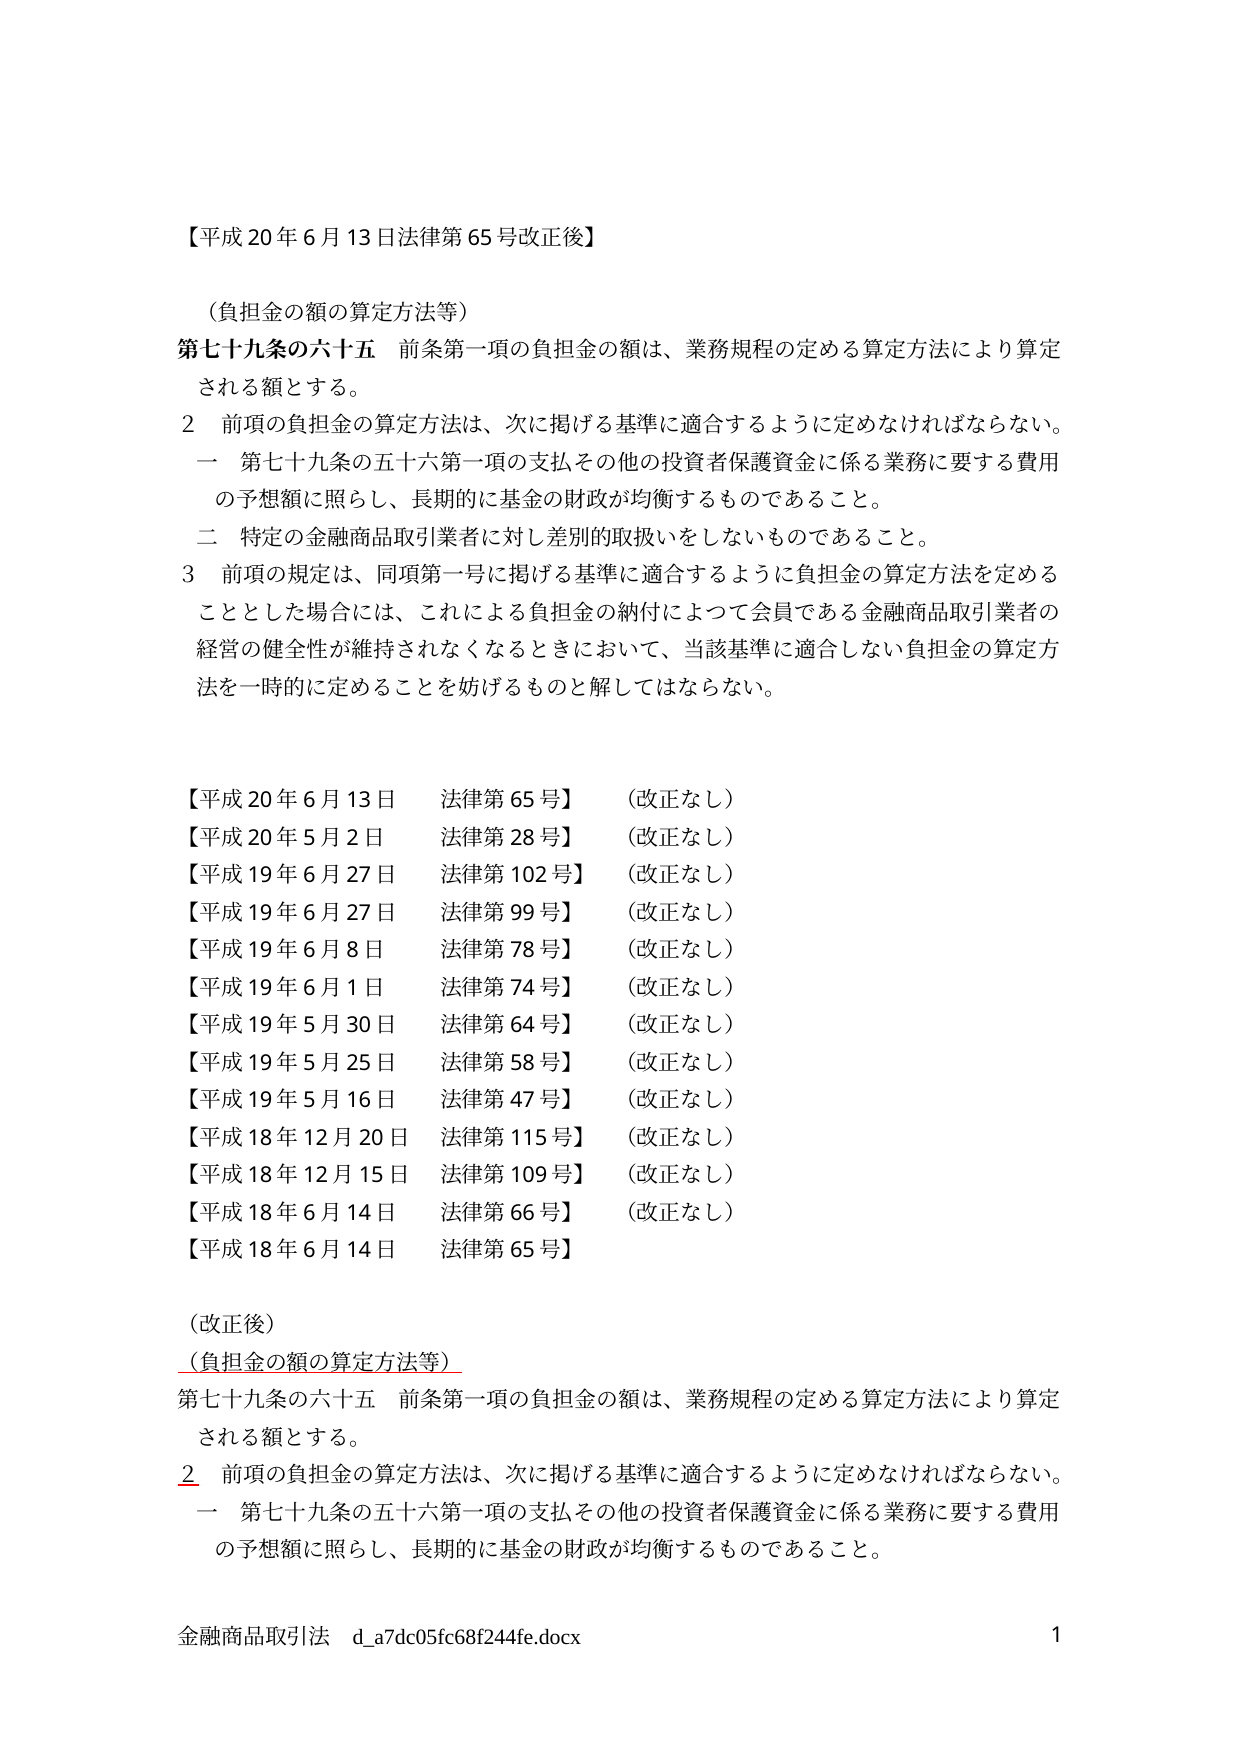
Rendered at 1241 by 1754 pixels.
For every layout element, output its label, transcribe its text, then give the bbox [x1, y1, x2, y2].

text 二 特定の金融商品取引業者に対し差別的取扱いをしないものであること。 [196, 517, 1063, 554]
text ２ 前項の負担金の算定方法は、次に掲げる基準に適合するように定めなければならない。 [177, 404, 1063, 442]
text 【平成19年5月25日 法律第58号】 （改正なし） [177, 1042, 1063, 1079]
text 【平成19年6月27日 法律第102号】 （改正なし） [177, 854, 1063, 892]
text 第七十九条の六十五 前条第一項の負担金の額は、業務規程の定める算定方法により算定される額とする。 [177, 329, 1063, 404]
text 【平成19年6月8日 法律第78号】 （改正なし） [177, 929, 1063, 967]
text 【平成18年12月15日 法律第109号】 （改正なし） [177, 1154, 1063, 1192]
text 【平成20年6月13日 法律第65号】 （改正なし） [177, 779, 1063, 817]
text 【平成20年6月13日法律第65号改正後】 [177, 217, 1063, 254]
text （負担金の額の算定方法等） [196, 292, 1063, 329]
text 第七十九条の六十五 前条第一項の負担金の額は、業務規程の定める算定方法により算定される額とする。 [177, 1379, 1063, 1454]
text 【平成19年5月30日 法律第64号】 （改正なし） [177, 1004, 1063, 1042]
text 【平成18年6月14日 法律第66号】 （改正なし） [177, 1192, 1063, 1229]
text 【平成19年6月1日 法律第74号】 （改正なし） [177, 967, 1063, 1004]
text 【平成19年5月16日 法律第47号】 （改正なし） [177, 1079, 1063, 1117]
text ３ 前項の規定は、同項第一号に掲げる基準に適合するように負担金の算定方法を定めることとした場合には、これによる負担金の納付によつて会員である金融商品取引業者の経営の健全性が維持されなくなるときにおいて、当該基準に適合しない負担金の算定方法を一時的に定めることを妨げるものと解してはならない。 [177, 554, 1063, 704]
text （負担金の額の算定方法等） [177, 1342, 1063, 1379]
text ２ 前項の負担金の算定方法は、次に掲げる基準に適合するように定めなければならない。 [177, 1454, 1063, 1492]
text （改正後） [177, 1304, 1063, 1342]
text 一 第七十九条の五十六第一項の支払その他の投資者保護資金に係る業務に要する費用の予想額に照らし、長期的に基金の財政が均衡するものであること。 [196, 1492, 1063, 1567]
text 【平成18年6月14日 法律第65号】 [177, 1229, 1063, 1267]
text 一 第七十九条の五十六第一項の支払その他の投資者保護資金に係る業務に要する費用の予想額に照らし、長期的に基金の財政が均衡するものであること。 [196, 442, 1063, 517]
text 【平成20年5月2日 法律第28号】 （改正なし） [177, 817, 1063, 854]
text 【平成18年12月20日 法律第115号】 （改正なし） [177, 1117, 1063, 1154]
text 【平成19年6月27日 法律第99号】 （改正なし） [177, 892, 1063, 929]
